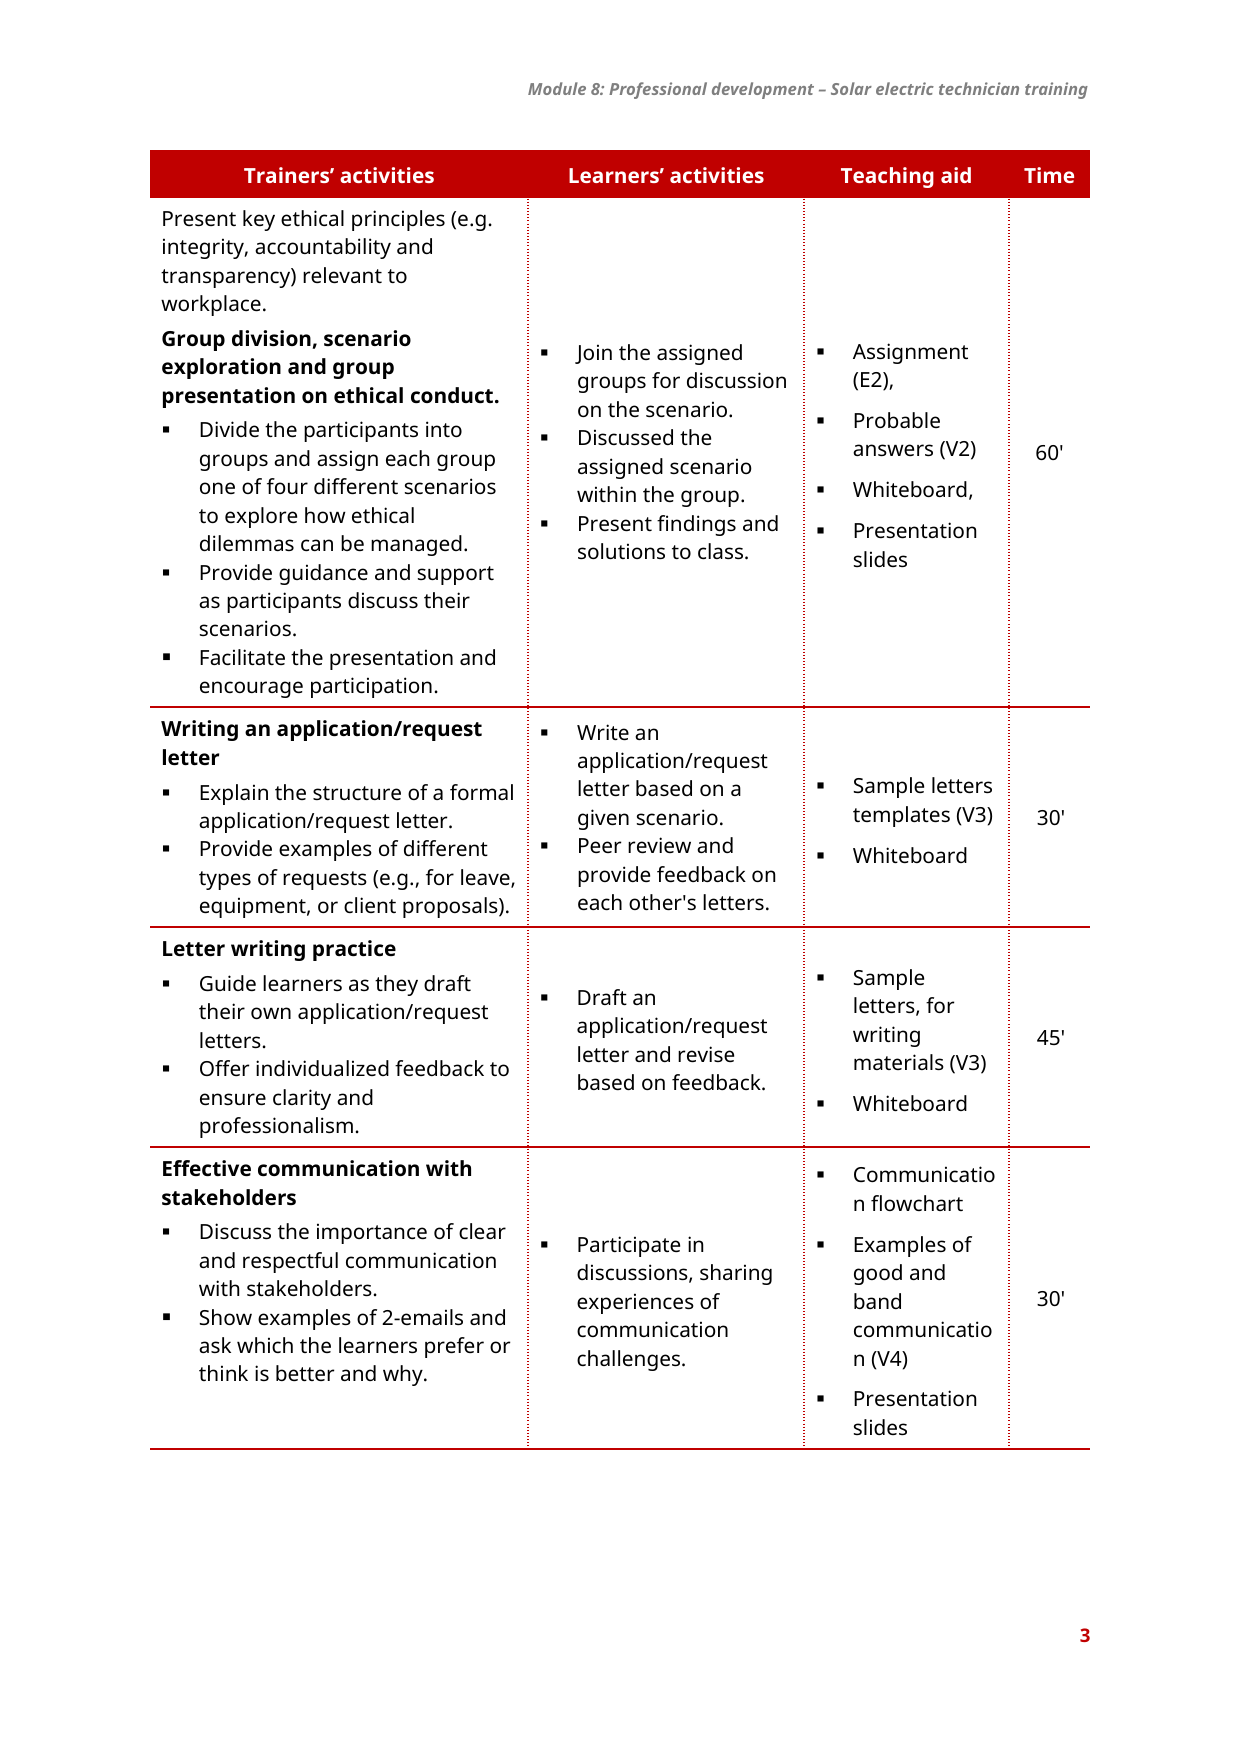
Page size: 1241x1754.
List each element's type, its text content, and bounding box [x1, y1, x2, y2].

table_cell Communication flowchart Examples of good and band communication (V4) Presentation slides [804, 1148, 1009, 1448]
table_cell Participate in discussions, sharing experiences of communication challenges. [528, 1148, 804, 1448]
table_header Teaching aid [804, 155, 1009, 196]
table_cell Letter writing practice Guide learners as they draft their own application/request letters. Offer individualized feedback to ensure clarity and professionalism. [150, 928, 528, 1146]
table_cell 60' [1009, 198, 1090, 706]
table_cell 45' [1009, 928, 1090, 1146]
table_header Time [1009, 155, 1090, 196]
table_cell Sample letters, for writing materials (V3) Whiteboard [804, 928, 1009, 1146]
table_cell 30' [1009, 1148, 1090, 1448]
table_cell Sample letters templates (V3) Whiteboard [804, 708, 1009, 926]
table_cell Assignment (E2), Probable answers (V2) Whiteboard, Presentation slides [804, 198, 1009, 706]
table_cell Join the assigned groups for discussion on the scenario. Discussed the assigned scenario within the group. Present findings and solutions to class. [528, 198, 804, 706]
table_cell Draft an application/request letter and revise based on feedback. [528, 928, 804, 1146]
table_header Trainers’ activities [150, 155, 528, 196]
table_cell Write an application/request letter based on a given scenario. Peer review and provide feedback on each other's letters. [528, 708, 804, 926]
table_header Learners’ activities [528, 155, 804, 196]
table_cell Present key ethical principles (e.g. integrity, accountability and transparency) relevant to workplace. Group division, scenario exploration and group presentation on ethical conduct. Divide the participants into groups and assign each group one of four different scenarios to explore how ethical dilemmas can be managed. Provide guidance and support as participants discuss their scenarios. Facilitate the presentation and encourage participation. [150, 198, 528, 706]
table_cell Writing an application/request letter Explain the structure of a formal application/request letter. Provide examples of different types of requests (e.g., for leave, equipment, or client proposals). [150, 708, 528, 926]
table_cell Effective communication with stakeholders Discuss the importance of clear and respectful communication with stakeholders. Show examples of 2-emails and ask which the learners prefer or think is better and why. [150, 1148, 528, 1448]
table_cell 30' [1009, 708, 1090, 926]
